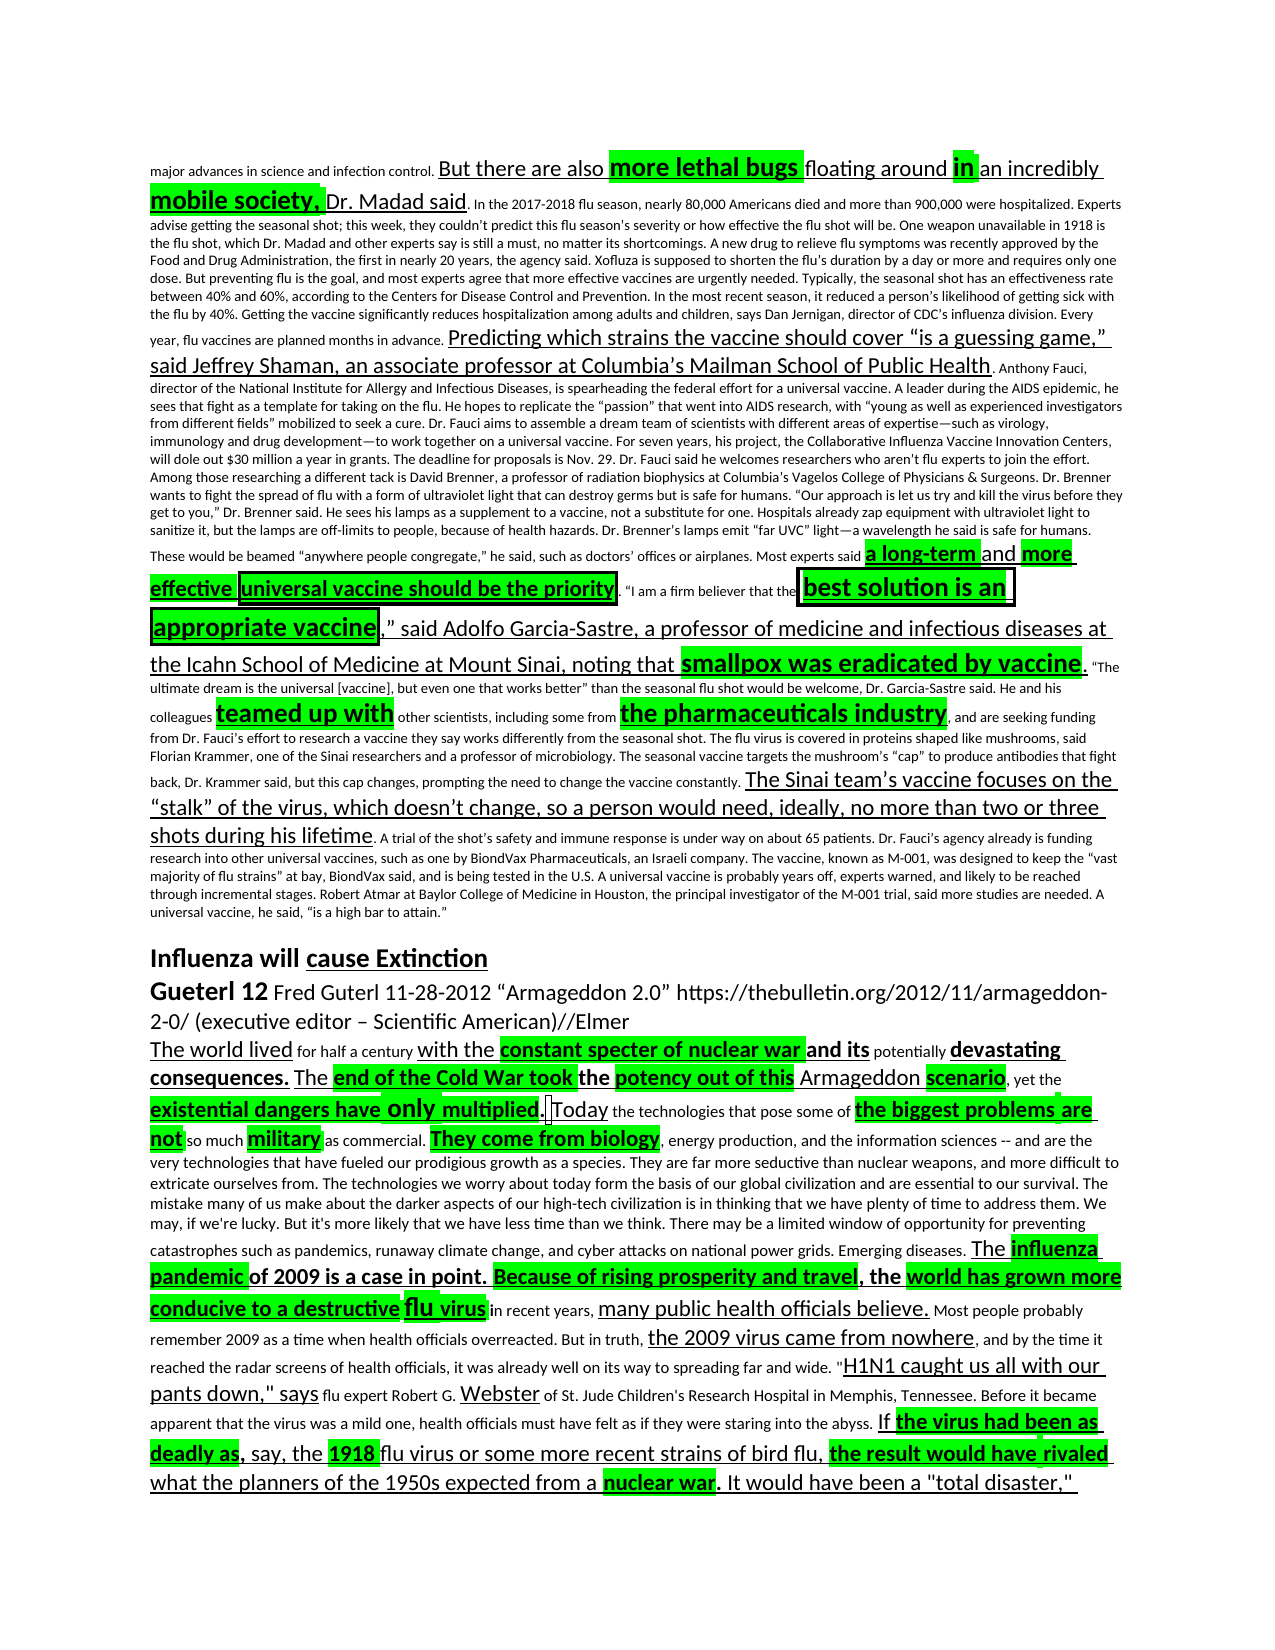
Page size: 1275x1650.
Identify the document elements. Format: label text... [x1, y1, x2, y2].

text Gueterl 12 Fred Guterl 11-28-2012 “Armageddon 2.0” https://thebulletin.org/2012/11/armageddon-2-0/ (executive editor – Scientific American)//Elmer [150, 974, 1125, 1036]
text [150, 1036, 1125, 1496]
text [150, 150, 1125, 921]
subtitle Influenza will cause Extinction [150, 941, 1125, 974]
